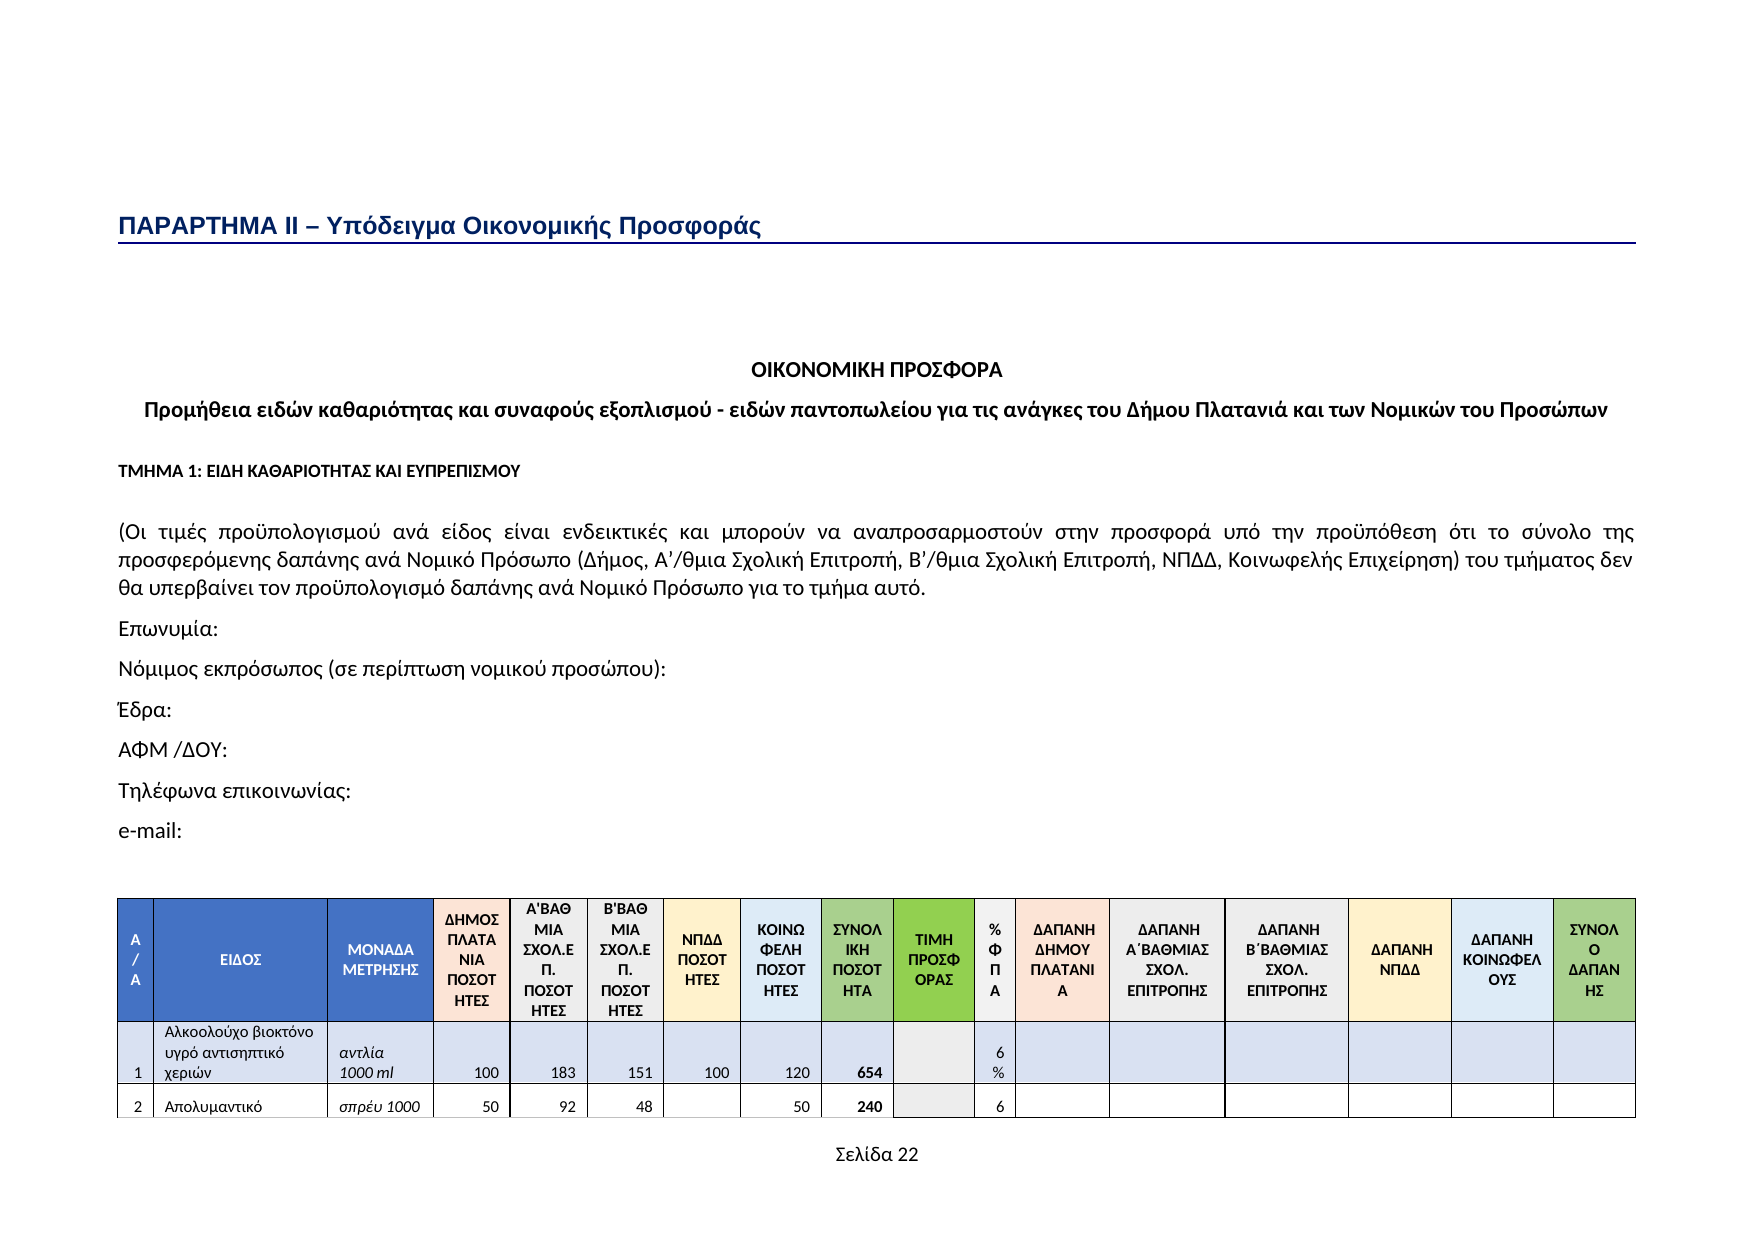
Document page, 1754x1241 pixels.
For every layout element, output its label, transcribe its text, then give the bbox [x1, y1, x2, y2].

text Έδρα: [118, 695, 1636, 723]
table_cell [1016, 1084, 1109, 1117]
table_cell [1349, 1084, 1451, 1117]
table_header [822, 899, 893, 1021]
text ΟΙΚΟΝΟΜΙΚΗ ΠΡΟΣΦΟΡΑ [118, 355, 1636, 383]
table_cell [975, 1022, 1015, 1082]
text Προμήθεια ειδών καθαριότητας και συναφούς εξοπλισμού - ειδών παντοπωλείου για τις ανάγκες του Δήμου Πλατανιά και των Νομικών του Προσώπων [118, 396, 1636, 424]
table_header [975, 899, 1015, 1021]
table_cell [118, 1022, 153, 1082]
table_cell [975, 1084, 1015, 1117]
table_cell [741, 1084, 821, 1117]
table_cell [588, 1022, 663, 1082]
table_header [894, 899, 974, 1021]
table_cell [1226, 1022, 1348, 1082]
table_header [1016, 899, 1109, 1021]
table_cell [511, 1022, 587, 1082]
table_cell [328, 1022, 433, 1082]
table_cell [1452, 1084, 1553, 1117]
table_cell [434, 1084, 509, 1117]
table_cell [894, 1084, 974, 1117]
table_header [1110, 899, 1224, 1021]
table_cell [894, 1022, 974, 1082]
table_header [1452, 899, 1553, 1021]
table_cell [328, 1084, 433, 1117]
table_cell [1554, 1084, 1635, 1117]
text ΤΜΗΜΑ 1: ΕΙΔΗ ΚΑΘΑΡΙΟΤΗΤΑΣ ΚΑΙ ΕΥΠΡΕΠΙΣΜΟΥ [118, 459, 1636, 482]
subtitle ΠΑΡΑΡΤΗΜΑ ΙΙ – Υπόδειγμα Οικονομικής Προσφοράς [118, 211, 1636, 242]
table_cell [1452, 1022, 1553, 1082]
text Νόμιμος εκπρόσωπος (σε περίπτωση νομικού προσώπου): [118, 654, 1636, 682]
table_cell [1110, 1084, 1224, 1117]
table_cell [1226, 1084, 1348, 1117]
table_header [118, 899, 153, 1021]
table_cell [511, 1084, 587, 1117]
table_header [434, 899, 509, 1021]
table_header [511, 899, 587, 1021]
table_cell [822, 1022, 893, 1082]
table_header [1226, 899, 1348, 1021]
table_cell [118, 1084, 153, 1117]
text (Οι τιμές προϋπολογισμού ανά είδος είναι ενδεικτικές και μπορούν να αναπροσαρμοστούν στην προσφορά υπό την προϋπόθεση ότι το σύνολο της προσφερόμενης δαπάνης ανά Νομικό Πρόσωπο (Δήμος, Α’/θμια Σχολική Επιτροπή, Β’/θμια Σχολική Επιτροπή, ΝΠΔΔ, Κοινωφελής Επιχείρηση) του τμήματος δεν θα υπερβαίνει τον προϋπολογισμό δαπάνης ανά Νομικό Πρόσωπο για το τμήμα αυτό. [118, 517, 1636, 601]
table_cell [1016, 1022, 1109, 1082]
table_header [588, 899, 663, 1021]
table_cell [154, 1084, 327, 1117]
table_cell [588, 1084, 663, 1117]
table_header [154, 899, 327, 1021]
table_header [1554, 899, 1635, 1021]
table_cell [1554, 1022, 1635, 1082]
text Τηλέφωνα επικοινωνίας: [118, 776, 1636, 804]
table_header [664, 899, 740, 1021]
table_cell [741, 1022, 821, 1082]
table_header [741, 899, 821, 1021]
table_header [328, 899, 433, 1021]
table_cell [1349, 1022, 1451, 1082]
text e-mail: [118, 817, 1636, 844]
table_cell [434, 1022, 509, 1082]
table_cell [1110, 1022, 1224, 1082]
text ΑΦΜ /ΔΟΥ: [118, 736, 1636, 763]
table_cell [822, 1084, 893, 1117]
text Επωνυμία: [118, 614, 1636, 642]
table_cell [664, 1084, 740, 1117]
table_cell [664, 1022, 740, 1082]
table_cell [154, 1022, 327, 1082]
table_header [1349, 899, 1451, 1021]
